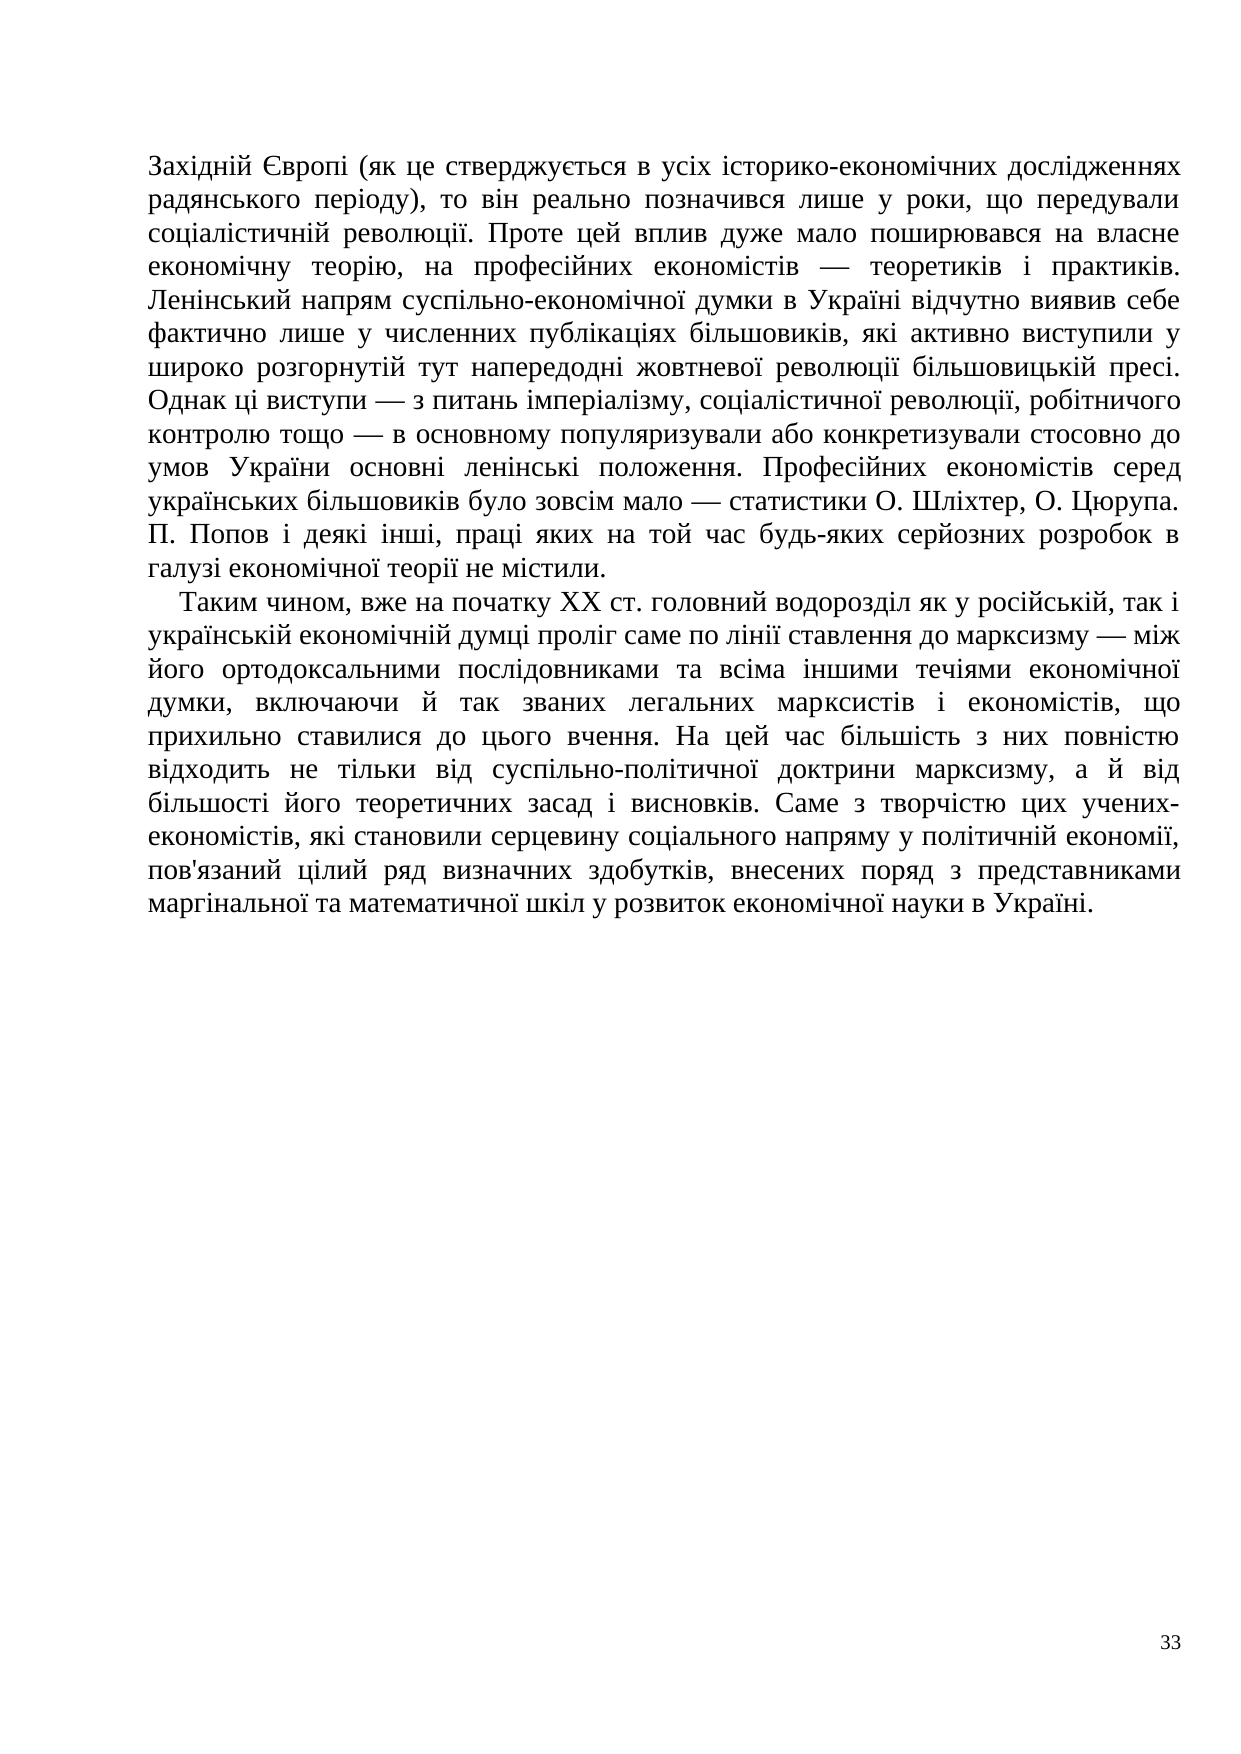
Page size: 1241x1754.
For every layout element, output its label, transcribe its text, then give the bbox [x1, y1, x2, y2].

text Таким чином, вже на початку XX ст. головний водорозділ як у російській, так і українській економічній думці проліг саме по лінії ставлення до марксизму — між його ортодоксальними послідовниками та всіма іншими течіями економічної думки, включаючи й так званих легальних марксистів і економістів, що прихильно ставилися до цього вчення. На цей час більшість з них повністю відходить не тільки від суспільно-політичної доктрини марксизму, а й від більшості його теоретичних засад і висновків. Саме з творчістю цих учених-економістів, які становили серцевину соціального напряму у політичній економії, пов'язаний цілий ряд визначних здобутків, внесених поряд з представниками маргінальної та математичної шкіл у розвиток економічної науки в Україні. [148, 584, 1181, 919]
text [148, 148, 1181, 584]
